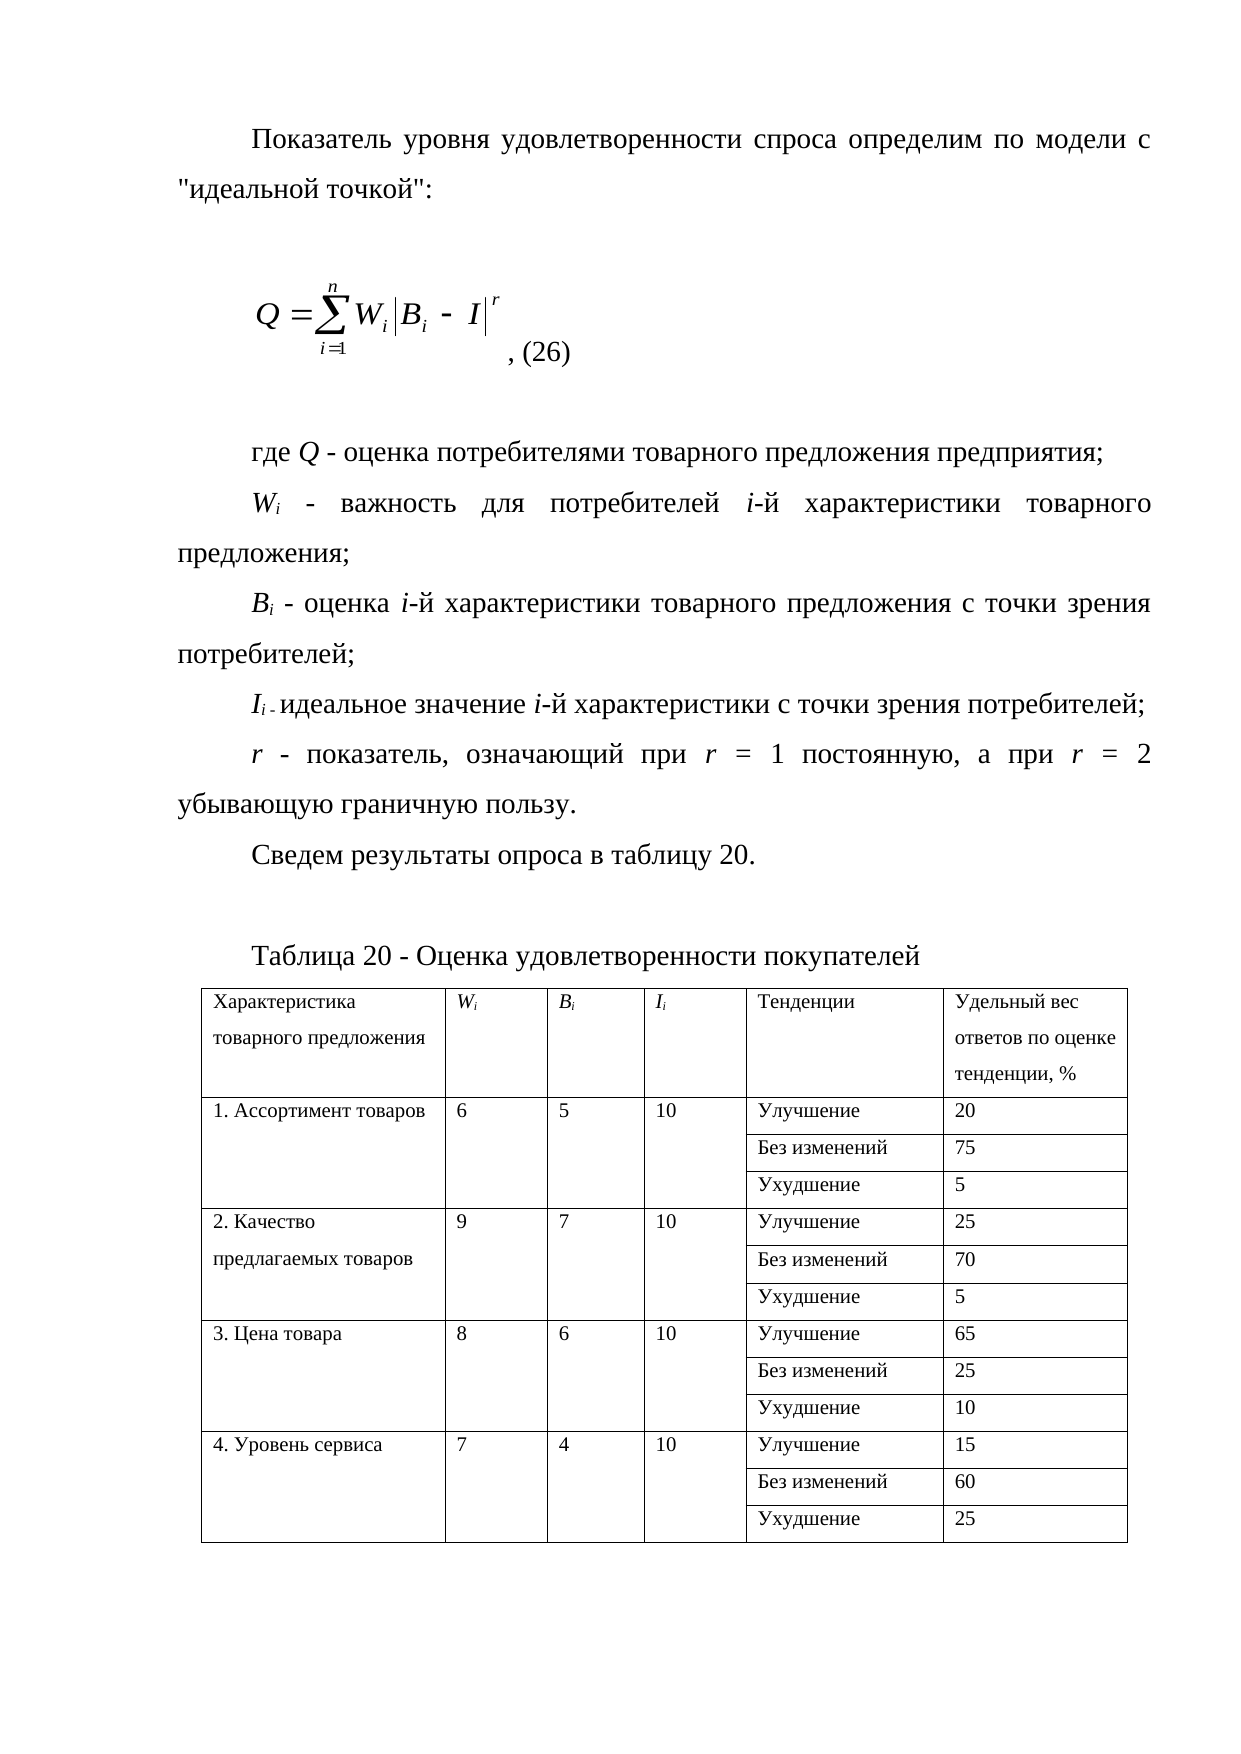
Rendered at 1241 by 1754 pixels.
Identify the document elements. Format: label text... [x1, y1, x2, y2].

text Bi - оценка i-й характеристики товарного предложения с точки зрения потребителей; [177, 585, 1152, 669]
table_header Характеристика товарного предложения [202, 989, 445, 1097]
table_cell 1. Ассортимент товаров [202, 1098, 445, 1208]
table_cell Улучшение [747, 1098, 943, 1134]
table_cell 20 [944, 1098, 1127, 1134]
table_header Ii [645, 989, 746, 1097]
table_cell 7 [548, 1209, 644, 1319]
text Ii - идеальное значение i-й характеристики с точки зрения потребителей; [177, 686, 1152, 719]
text Показатель уровня удовлетворенности спроса определим по модели с "идеальной точкой": [177, 121, 1152, 205]
table_cell 25 [944, 1358, 1127, 1394]
table_cell 9 [446, 1209, 547, 1319]
table_cell Без изменений [747, 1135, 943, 1171]
table_header Тенденции [747, 989, 943, 1097]
table_cell Ухудшение [747, 1284, 943, 1319]
table_cell Ухудшение [747, 1172, 943, 1208]
table_cell Без изменений [747, 1246, 943, 1282]
table_cell 5 [944, 1284, 1127, 1319]
table_cell Ухудшение [747, 1506, 943, 1542]
table_cell Улучшение [747, 1321, 943, 1357]
table_header Удельный вес ответов по оценке тенденции, % [944, 989, 1127, 1097]
table_cell 10 [944, 1395, 1127, 1431]
table_cell 70 [944, 1246, 1127, 1282]
table_header Wi [446, 989, 547, 1097]
table_cell Ухудшение [747, 1395, 943, 1431]
table_cell Улучшение [747, 1209, 943, 1245]
text где Q - оценка потребителями товарного предложения предприятия; [177, 434, 1152, 468]
text Wi - важность для потребителей i-й характеристики товарного предложения; [177, 485, 1152, 569]
table_cell 6 [548, 1321, 644, 1431]
table_cell 10 [645, 1209, 746, 1319]
table_cell 5 [548, 1098, 644, 1208]
text , (26) [177, 272, 1152, 367]
table_cell 15 [944, 1432, 1127, 1468]
text r - показатель, означающий при r = 1 постоянную, а при r = 2 убывающую граничную пользу. [177, 736, 1152, 820]
table_cell 4. Уровень сервиса [202, 1432, 445, 1542]
table_cell 10 [645, 1098, 746, 1208]
table_cell 10 [645, 1432, 746, 1542]
table_cell 60 [944, 1469, 1127, 1505]
table_cell 4 [548, 1432, 644, 1542]
text Таблица 20 - Оценка удовлетворенности покупателей [177, 938, 1152, 971]
table_cell 75 [944, 1135, 1127, 1171]
table_header Bi [548, 989, 644, 1097]
table_cell 5 [944, 1172, 1127, 1208]
table_cell 25 [944, 1209, 1127, 1245]
table_cell Улучшение [747, 1432, 943, 1468]
text Сведем результаты опроса в таблицу 20. [177, 837, 1152, 871]
table_cell 7 [446, 1432, 547, 1542]
table_cell 2. Качество предлагаемых товаров [202, 1209, 445, 1319]
table_cell 6 [446, 1098, 547, 1208]
table_cell 3. Цена товара [202, 1321, 445, 1431]
table_cell 25 [944, 1506, 1127, 1542]
table_cell Без изменений [747, 1469, 943, 1505]
table_cell 10 [645, 1321, 746, 1431]
table_cell Без изменений [747, 1358, 943, 1394]
table_cell 8 [446, 1321, 547, 1431]
table_cell 65 [944, 1321, 1127, 1357]
